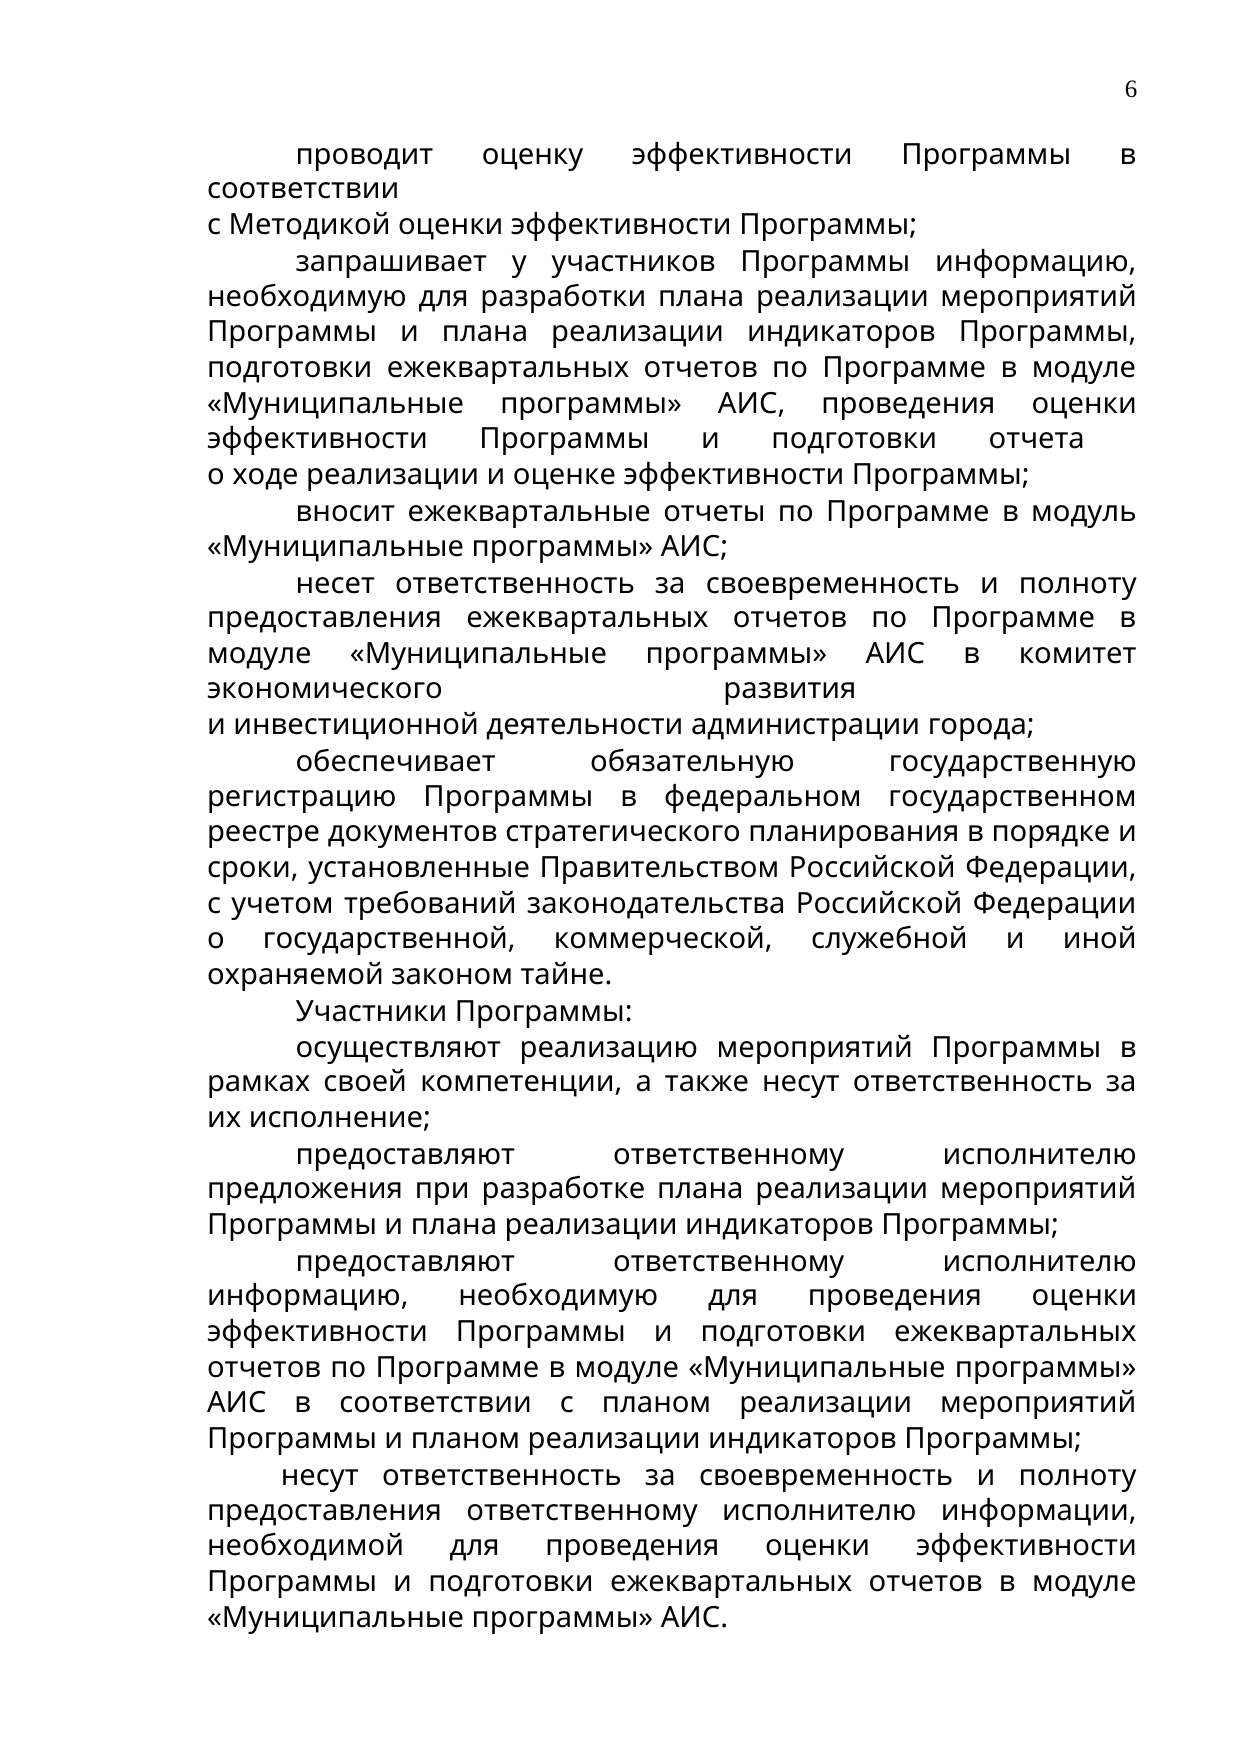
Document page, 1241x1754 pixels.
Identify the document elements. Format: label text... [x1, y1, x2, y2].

text несут ответственность за своевременность и полноту предоставления ответственному исполнителю информации, необходимой для проведения оценки эффективности Программы и подготовки ежеквартальных отчетов в модуле «Муниципальные программы» АИС. [207, 1457, 1137, 1636]
text вносит ежеквартальные отчеты по Программе в модуль «Муниципальные программы» АИС; [207, 493, 1137, 564]
text несет ответственность за своевременность и полноту предоставления ежеквартальных отчетов по Программе в модуле «Муниципальные программы» АИС в комитет экономического развития и инвестиционной деятельности администрации города; [207, 564, 1137, 743]
text проводит оценку эффективности Программы в соответствии с Методикой оценки эффективности Программы; [207, 136, 1137, 243]
text предоставляют ответственному исполнителю предложения при разработке плана реализации мероприятий Программы и плана реализации индикаторов Программы; [207, 1136, 1137, 1243]
text Участники Программы: [207, 993, 1137, 1029]
text запрашивает у участников Программы информацию, необходимую для разработки плана реализации мероприятий Программы и плана реализации индикаторов Программы, подготовки ежеквартальных отчетов по Программе в модуле «Муниципальные программы» АИС, проведения оценки эффективности Программы и подготовки отчета о ходе реализации и оценке эффективности Программы; [207, 243, 1137, 493]
text обеспечивает обязательную государственную регистрацию Программы в федеральном государственном реестре документов стратегического планирования в порядке и сроки, установленные Правительством Российской Федерации, с учетом требований законодательства Российской Федерации о государственной, коммерческой, служебной и иной охраняемой законом тайне. [207, 743, 1137, 993]
text осуществляют реализацию мероприятий Программы в рамках своей компетенции, а также несут ответственность за их исполнение; [207, 1029, 1137, 1136]
text предоставляют ответственному исполнителю информацию, необходимую для проведения оценки эффективности Программы и подготовки ежеквартальных отчетов по Программе в модуле «Муниципальные программы» АИС в соответствии с планом реализации мероприятий Программы и планом реализации индикаторов Программы; [207, 1243, 1137, 1457]
